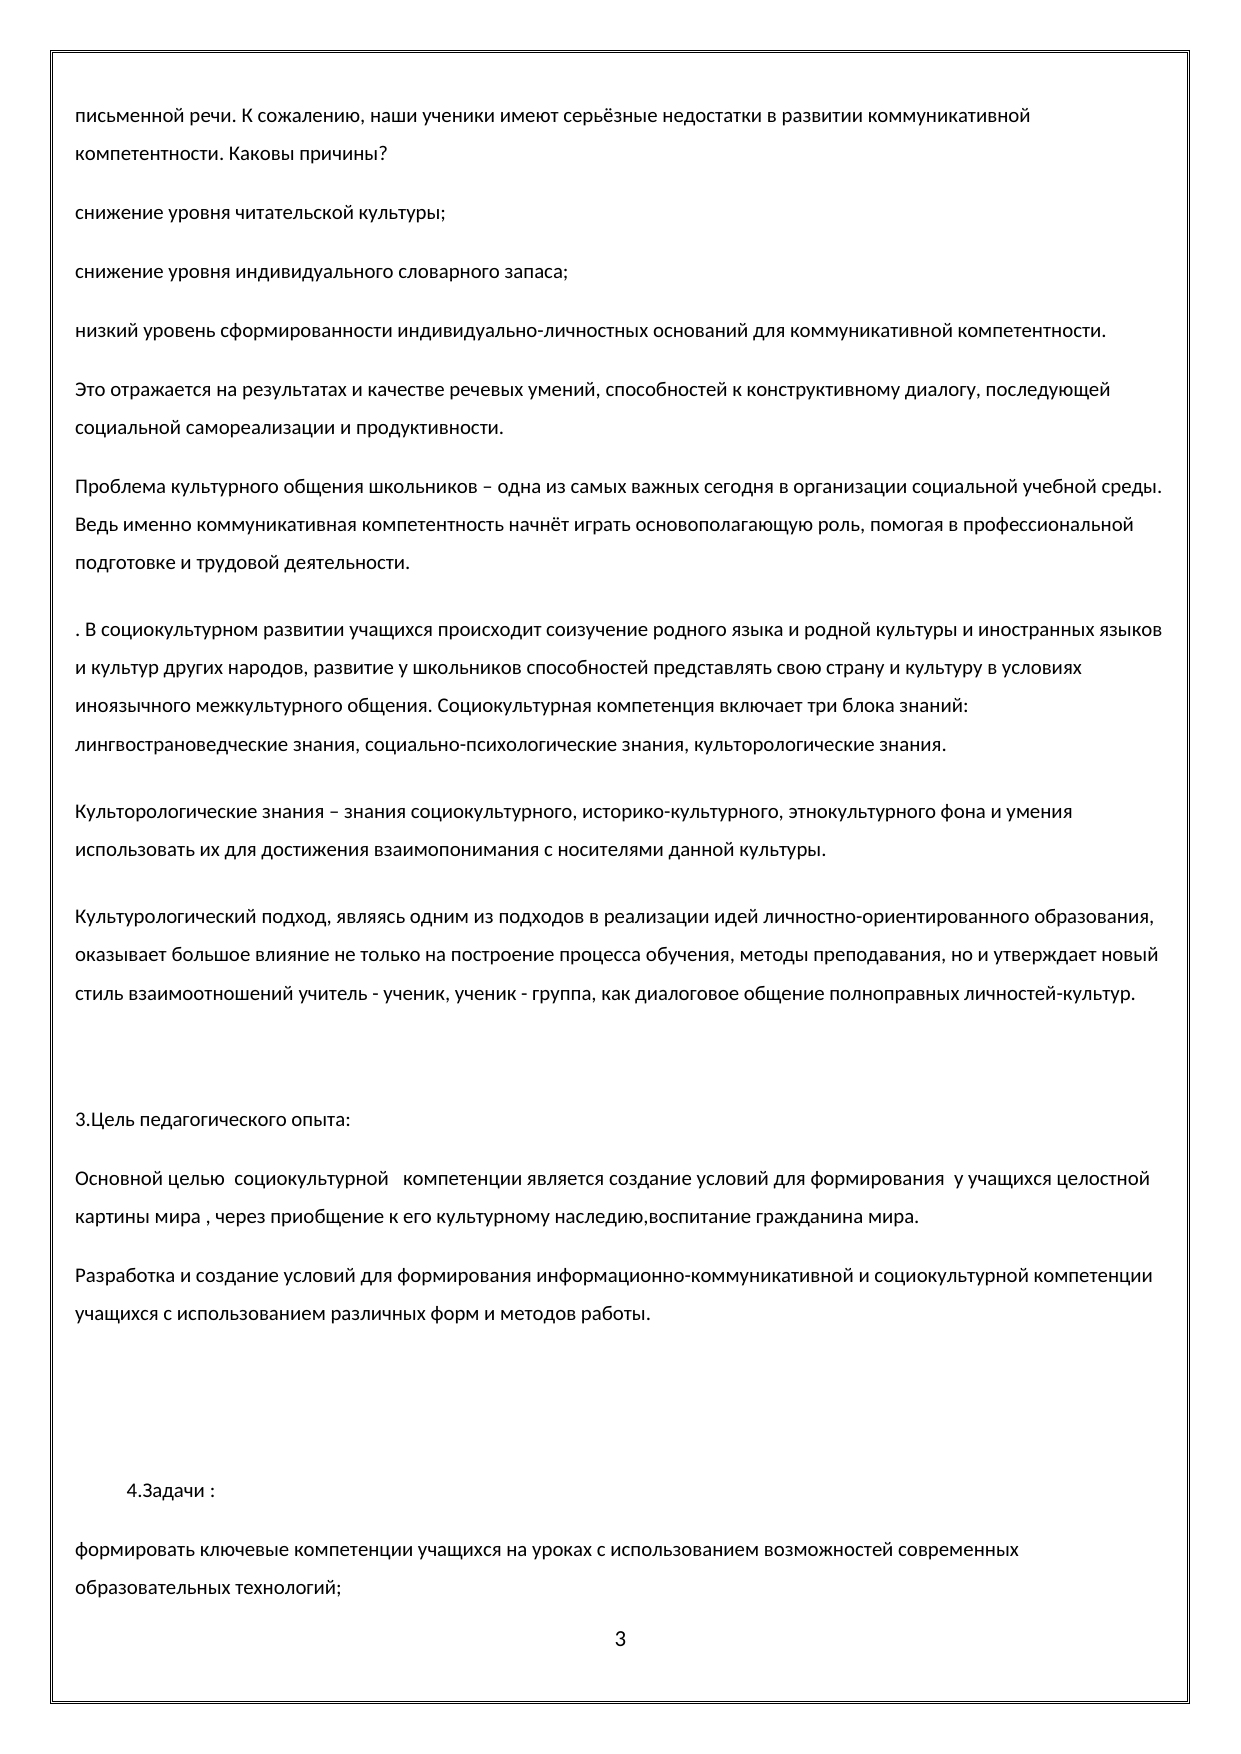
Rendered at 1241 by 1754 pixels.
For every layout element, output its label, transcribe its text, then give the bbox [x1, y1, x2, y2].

text 3.Цель педагогического опыта: [75, 1106, 1165, 1131]
text . В социокультурном развитии учащихся происходит соизучение родного языка и родной культуры и иностранных языков и культур других народов, развитие у школьников способностей представлять свою страну и культуру в условиях иноязычного межкультурного общения. Социокультурная компетенция включает три блока знаний: лингвострановедческие знания, социально-психологические знания, культорологические знания. [75, 616, 1165, 756]
text формировать ключевые компетенции учащихся на уроках с использованием возможностей современных образовательных технологий; [75, 1536, 1165, 1599]
text Проблема культурного общения школьников – одна из самых важных сегодня в организации социальной учебной среды. Ведь именно коммуникативная компетентность начнёт играть основополагающую роль, помогая в профессиональной подготовке и трудовой деятельности. [75, 473, 1165, 574]
text Культурологический подход, являясь одним из подходов в реализации идей личностно-ориентированного образования, оказывает большое влияние не только на построение процесса обучения, методы преподавания, но и утверждает новый стиль взаимоотношений учитель - ученик, ученик - группа, как диалоговое общение полноправных личностей-культур. [75, 903, 1165, 1005]
text Основной целью социокультурной компетенции является создание условий для формирования у учащихся целостной картины мира , через приобщение к его культурному наследию,воспитание гражданина мира. [75, 1165, 1165, 1228]
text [75, 102, 1165, 165]
text 4.Задачи : [75, 1477, 1165, 1502]
text Это отражается на результатах и качестве речевых умений, способностей к конструктивному диалогу, последующей социальной самореализации и продуктивности. [75, 376, 1165, 439]
text Культорологические знания – знания социокультурного, историко-культурного, этнокультурного фона и умения использовать их для достижения взаимопонимания с носителями данной культуры. [75, 798, 1165, 862]
text снижение уровня читательской культуры; [75, 199, 1165, 224]
text Разработка и создание условий для формирования информационно-коммуникативной и социокультурной компетенции учащихся с использованием различных форм и методов работы. [75, 1262, 1165, 1326]
text низкий уровень сформированности индивидуально-личностных оснований для коммуникативной компетентности. [75, 317, 1165, 342]
text снижение уровня индивидуального словарного запаса; [75, 258, 1165, 283]
